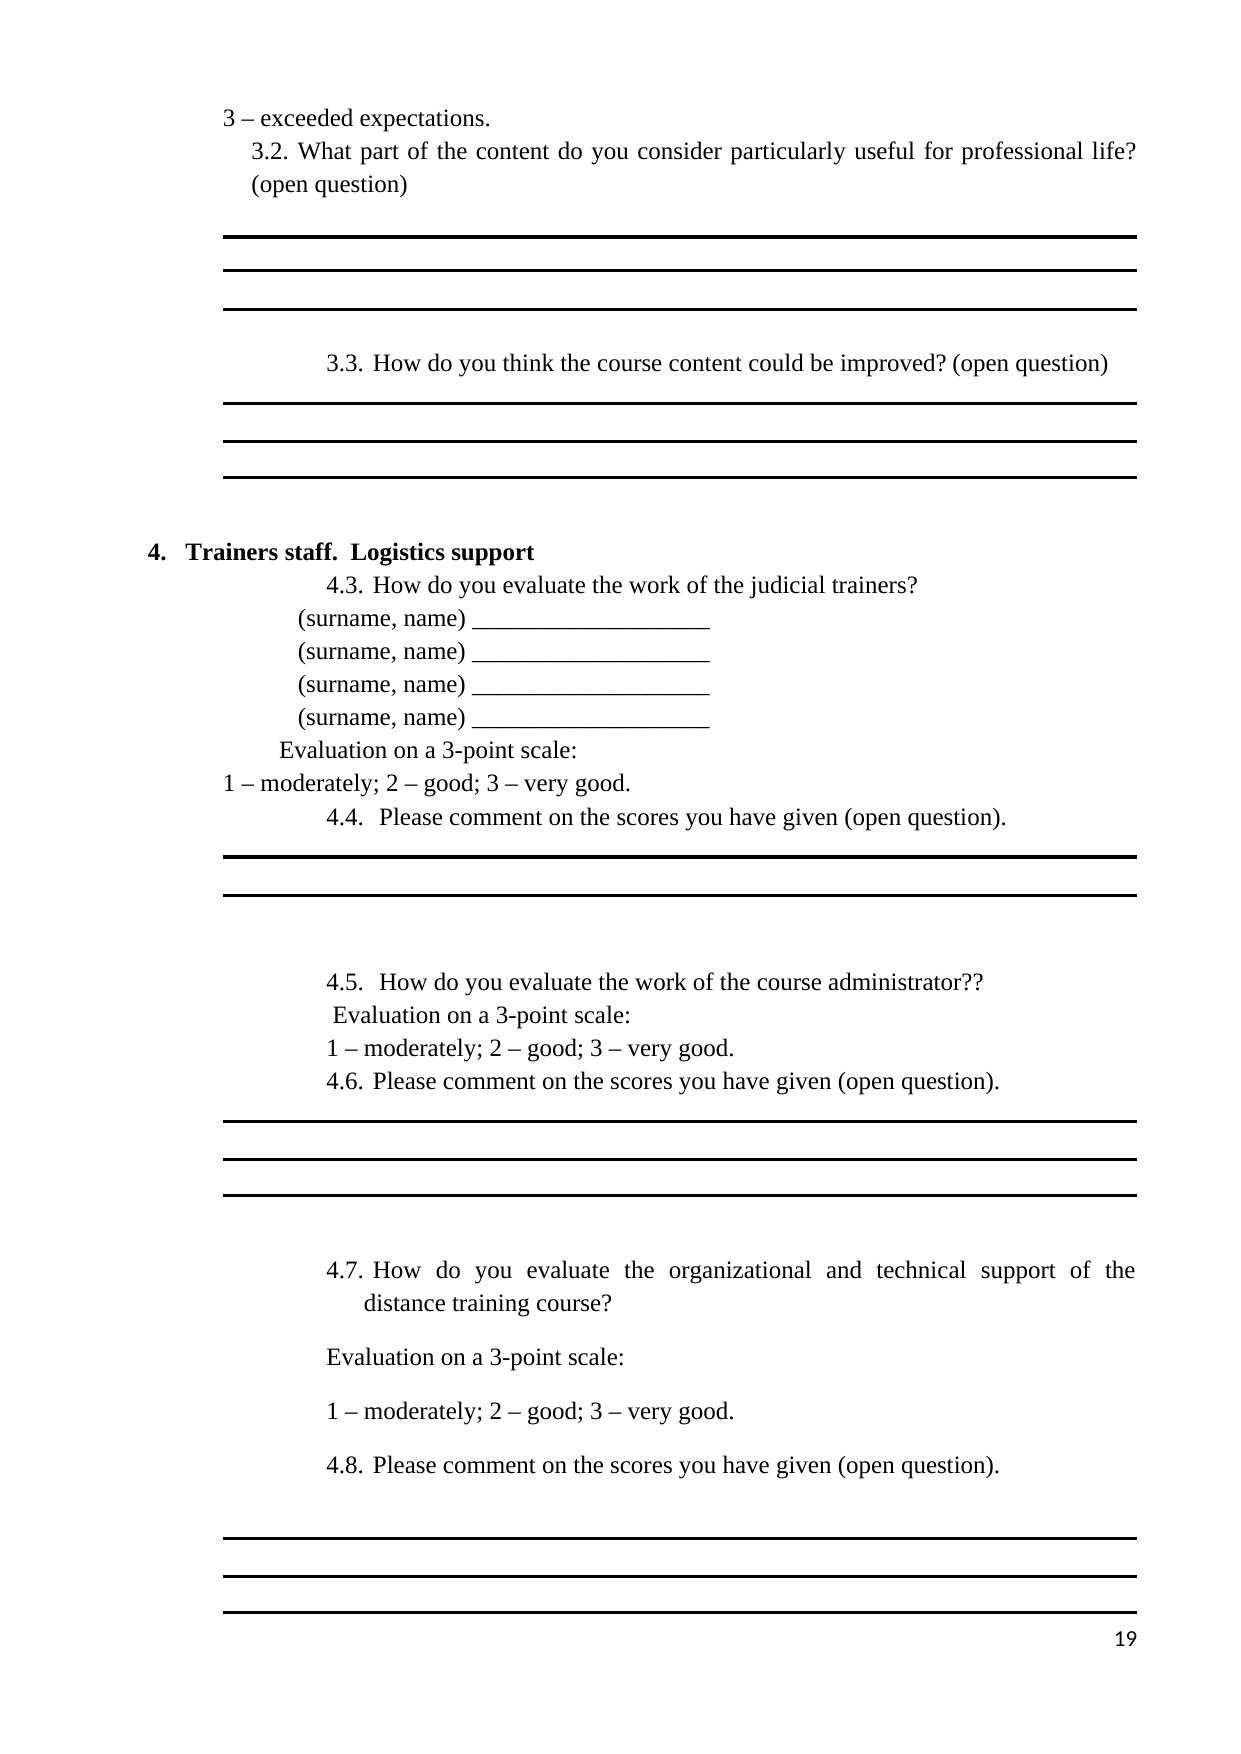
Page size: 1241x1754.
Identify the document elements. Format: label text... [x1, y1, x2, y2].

text 1 – moderately; 2 – good; 3 – very good. [223, 768, 1137, 797]
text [326, 1396, 1137, 1425]
text Evaluation on a 3-point scale: [326, 1000, 1137, 1029]
list Trainers staff. Logistics support [148, 537, 1137, 566]
text Evaluation on a 3-point scale: [326, 1342, 1137, 1371]
text (surname, name) ___________________ [298, 636, 1137, 665]
list Please comment on the scores you have given (open question). [326, 1066, 1137, 1095]
list Please comment on the scores you have given (open question). [326, 1450, 1137, 1479]
text Evaluation on a 3-point scale: [223, 736, 1137, 764]
list How do you evaluate the work of the judicial trainers? [326, 570, 1137, 599]
text 3.2. What part of the content do you consider particularly useful for professional life? (open question) [251, 136, 1137, 198]
text 1 – moderately; 2 – good; 3 – very good. [326, 1033, 1137, 1062]
text (surname, name) ___________________ [298, 603, 1137, 632]
list How do you evaluate the organizational and technical support of the distance training course? [326, 1255, 1137, 1317]
list Please comment on the scores you have given (open question). [326, 802, 1137, 830]
list How do you think the course content could be improved? (open question) [326, 348, 1137, 377]
text 3 – exceeded expectations. [223, 103, 1137, 132]
text (surname, name) ___________________ [298, 702, 1137, 731]
text (surname, name) ___________________ [298, 669, 1137, 698]
list How do you evaluate the work of the course administrator?? [326, 967, 1137, 996]
